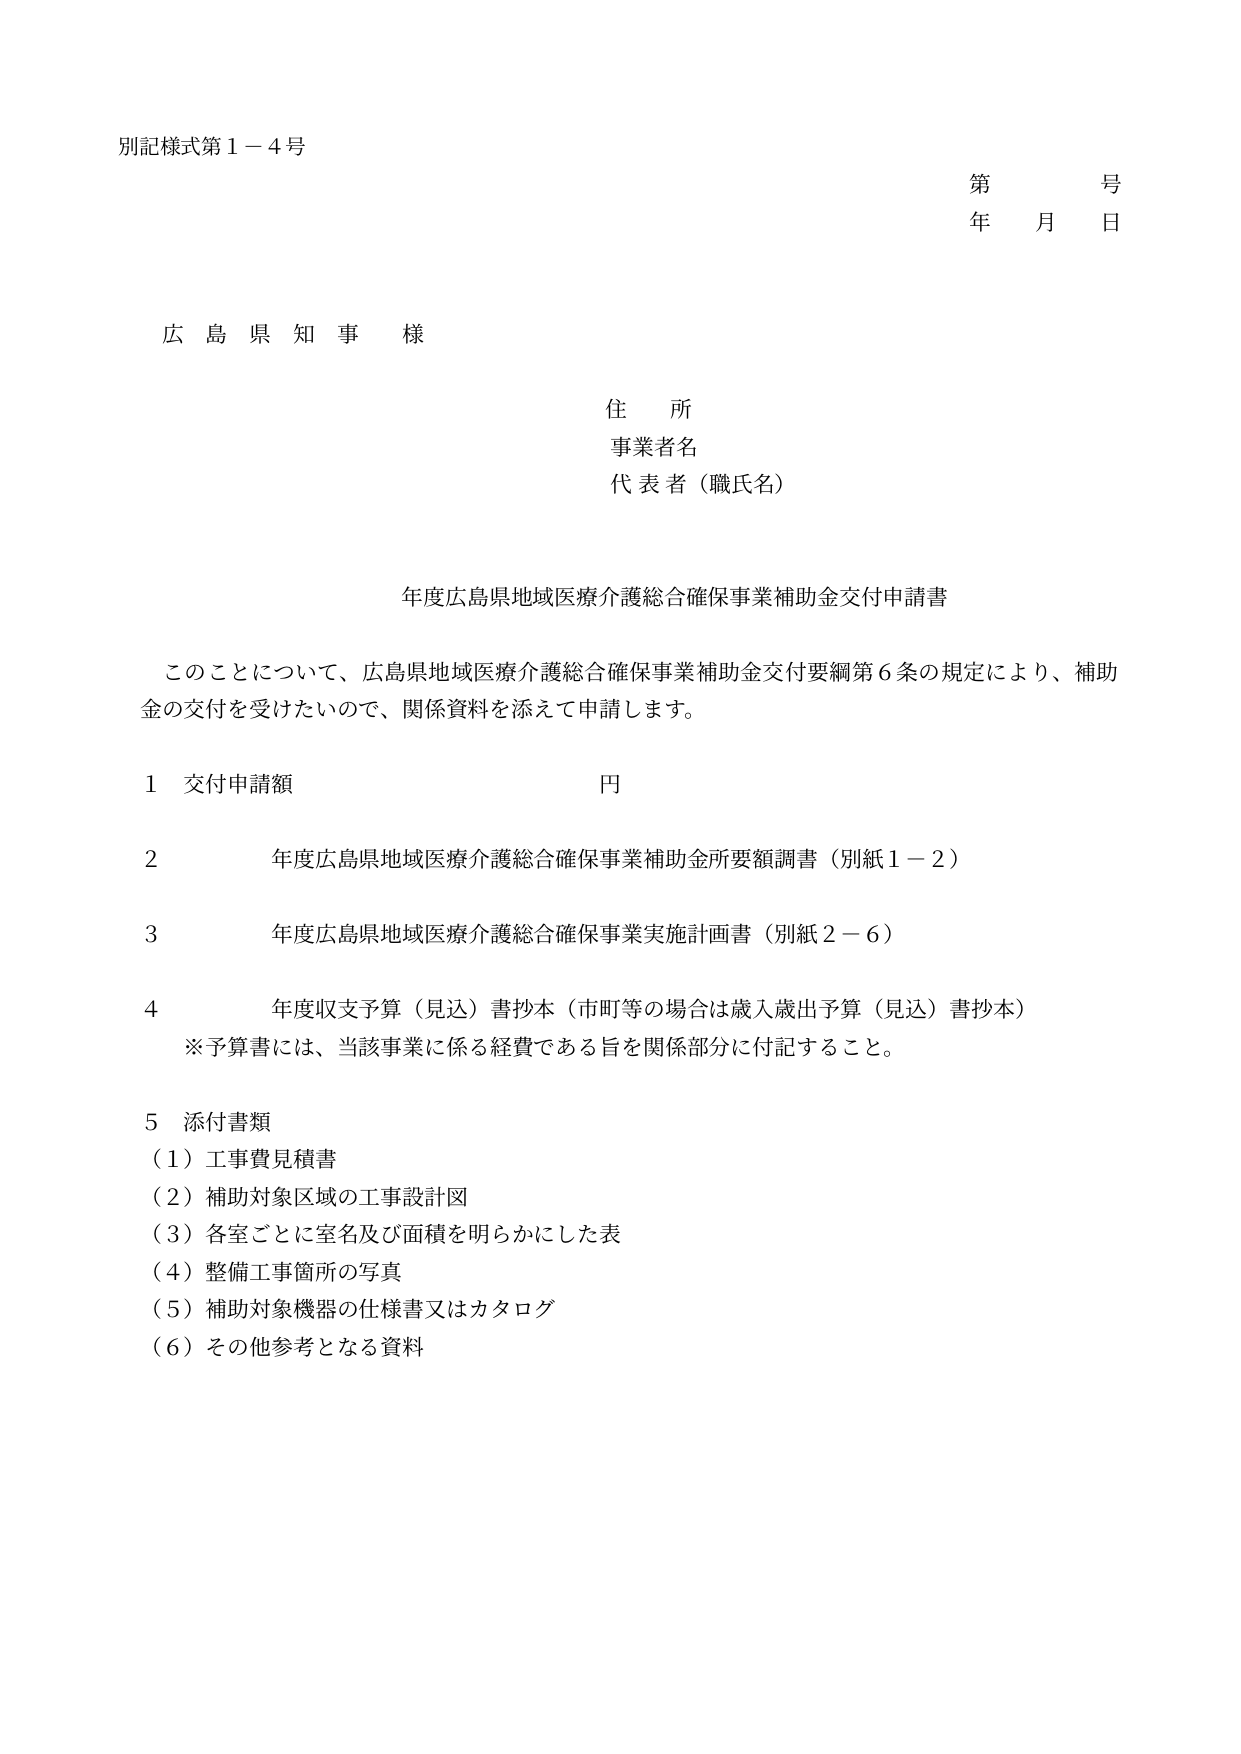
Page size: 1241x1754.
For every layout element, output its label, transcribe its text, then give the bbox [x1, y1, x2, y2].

text ２ 年度広島県地域医療介護総合確保事業補助金所要額調書（別紙１－２） [140, 839, 1122, 877]
text ３ 年度広島県地域医療介護総合確保事業実施計画書（別紙２－６） [140, 914, 1122, 952]
text （２）補助対象区域の工事設計図 [140, 1177, 1122, 1214]
text （１）工事費見積書 [140, 1139, 1122, 1177]
text 年度広島県地域医療介護総合確保事業補助金交付申請書 [140, 577, 1122, 614]
text 事業者名 [610, 427, 1122, 464]
text （３）各室ごとに室名及び面積を明らかにした表 [140, 1214, 1122, 1252]
text 代 表 者（職氏名） [610, 464, 1122, 502]
text 第 号 [140, 164, 1122, 202]
text ※予算書には、当該事業に係る経費である旨を関係部分に付記すること。 [140, 1027, 1122, 1064]
text （６）その他参考となる資料 [140, 1327, 1122, 1364]
text このことについて、広島県地域医療介護総合確保事業補助金交付要綱第６条の規定により、補助金の交付を受けたいので、関係資料を添えて申請します。 [140, 652, 1122, 727]
text （５）補助対象機器の仕様書又はカタログ [140, 1289, 1122, 1327]
text 広 島 県 知 事 様 [140, 314, 1122, 352]
text 住 所 [140, 389, 1122, 427]
text 年 月 日 [140, 202, 1122, 239]
text ５ 添付書類 [140, 1102, 1122, 1139]
text １ 交付申請額 円 [140, 764, 1122, 802]
text 別記様式第１－４号 [118, 127, 1122, 164]
text ４ 年度収支予算（見込）書抄本（市町等の場合は歳入歳出予算（見込）書抄本） [140, 989, 1122, 1027]
text （４）整備工事箇所の写真 [140, 1252, 1122, 1289]
